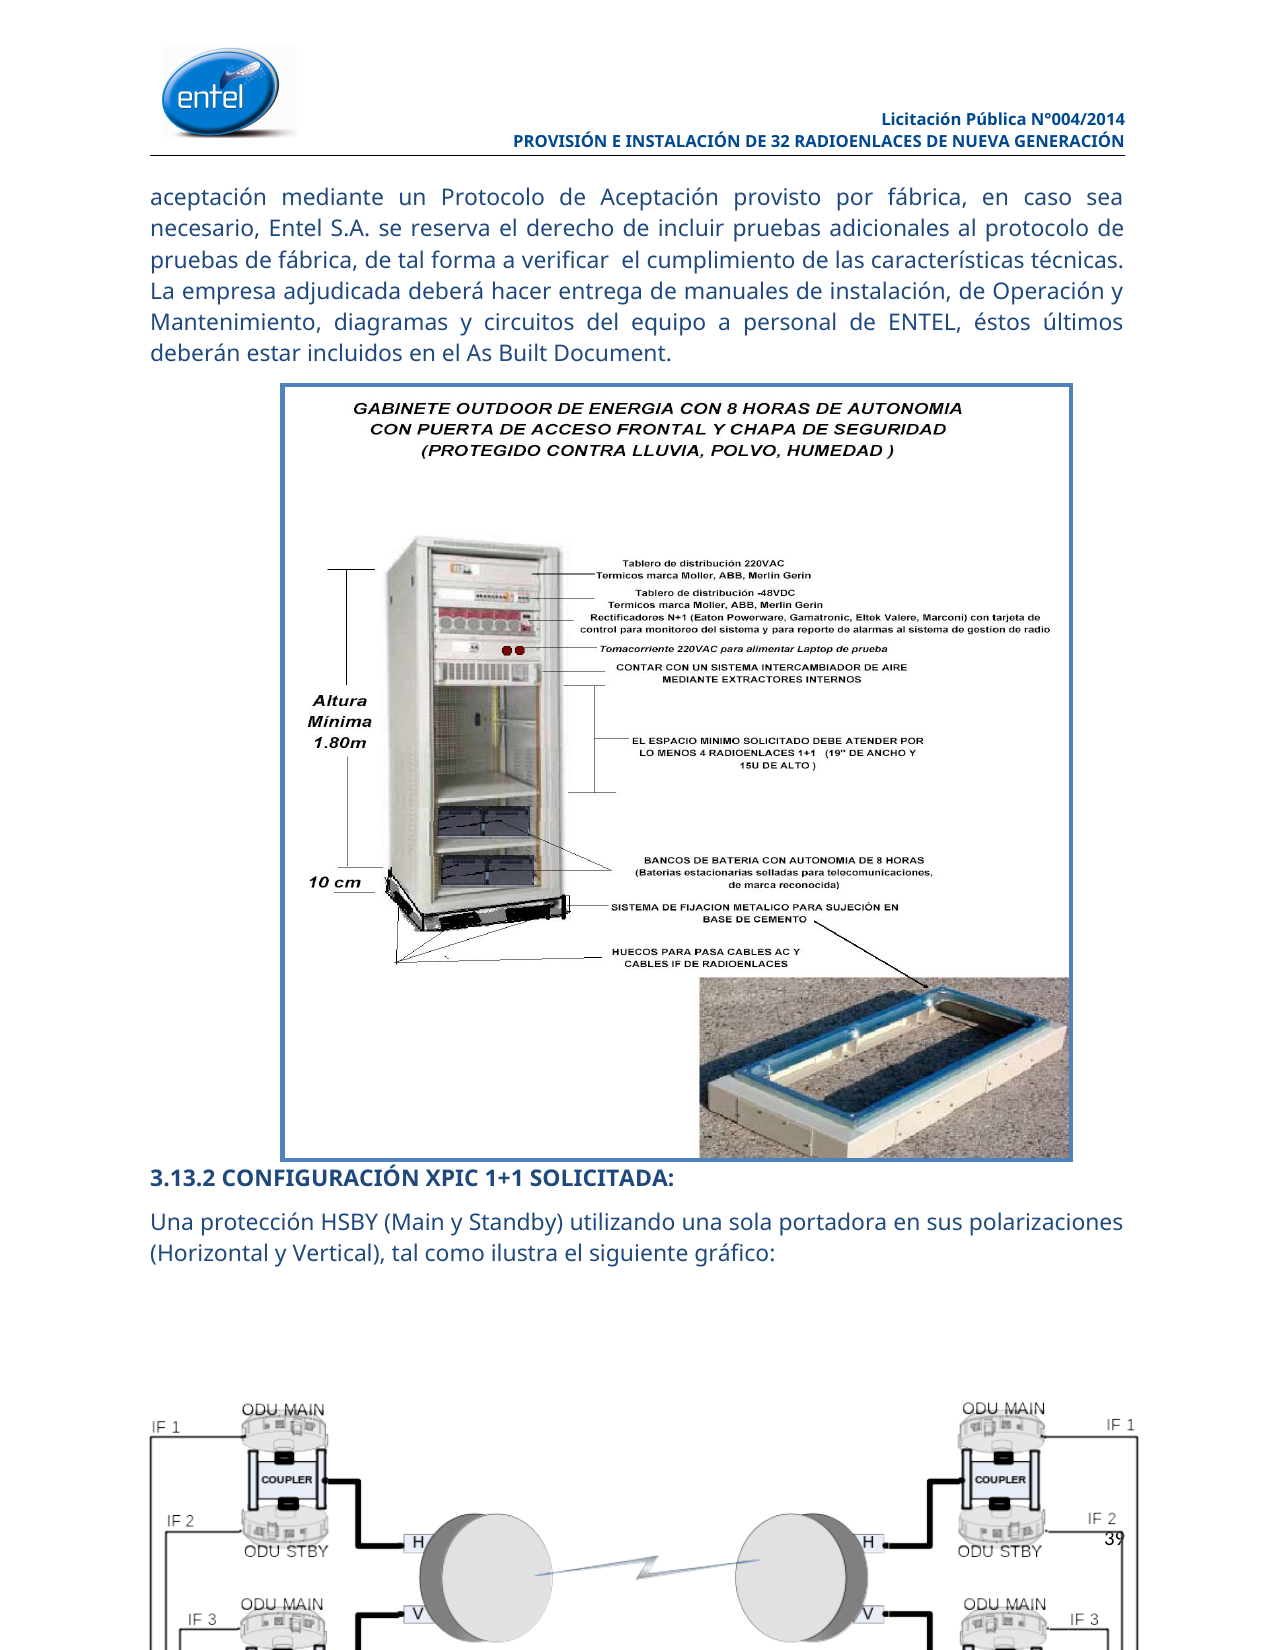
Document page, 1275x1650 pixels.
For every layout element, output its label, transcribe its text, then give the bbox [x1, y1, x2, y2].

text 3.13.2 CONFIGURACIÓN XPIC 1+1 SOLICITADA: [150, 1162, 1125, 1193]
text Una protección HSBY (Main y Standby) utilizando una sola portadora en sus polarizaciones (Horizontal y Vertical), tal como ilustra el siguiente gráfico: [150, 1206, 1125, 1268]
picture [161, 46, 297, 138]
picture [285, 387, 1069, 1158]
